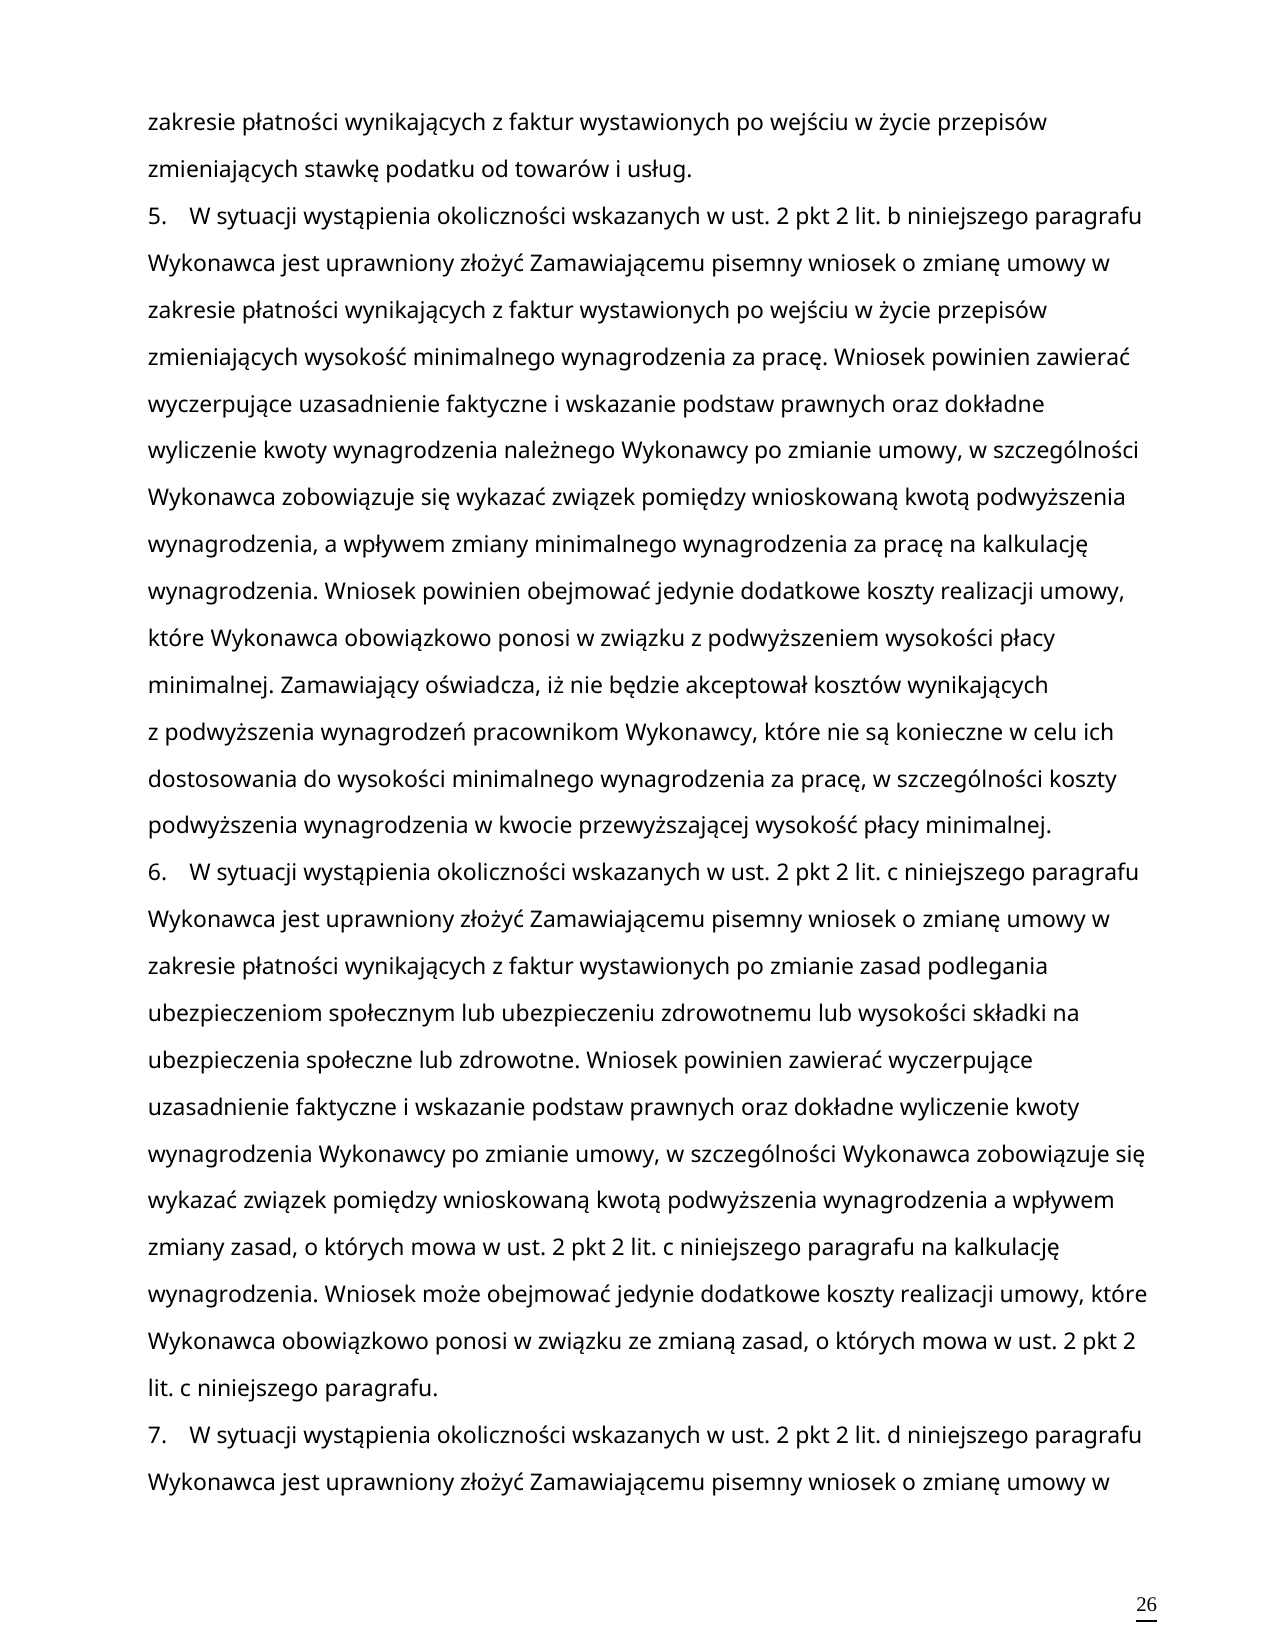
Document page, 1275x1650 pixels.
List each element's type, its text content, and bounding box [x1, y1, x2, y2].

list W sytuacji wystąpienia okoliczności wskazanych w ust. 2 pkt 2 lit. c niniejszego paragrafu Wykonawca jest uprawniony złożyć Zamawiającemu pisemny wniosek o zmianę umowy w zakresie płatności wynikających z faktur wystawionych po zmianie zasad podlegania ubezpieczeniom społecznym lub ubezpieczeniu zdrowotnemu lub wysokości składki na ubezpieczenia społeczne lub zdrowotne. Wniosek powinien zawierać wyczerpujące uzasadnienie faktyczne i wskazanie podstaw prawnych oraz dokładne wyliczenie kwoty wynagrodzenia Wykonawcy po zmianie umowy, w szczególności Wykonawca zobowiązuje się wykazać związek pomiędzy wnioskowaną kwotą podwyższenia wynagrodzenia a wpływem zmiany zasad, o których mowa w ust. 2 pkt 2 lit. c niniejszego paragrafu na kalkulację wynagrodzenia. Wniosek może obejmować jedynie dodatkowe koszty realizacji umowy, które Wykonawca obowiązkowo ponosi w związku ze zmianą zasad, o których mowa w ust. 2 pkt 2 lit. c niniejszego paragrafu. [148, 856, 1157, 1403]
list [148, 106, 1157, 184]
list W sytuacji wystąpienia okoliczności wskazanych w ust. 2 pkt 2 lit. b niniejszego paragrafu Wykonawca jest uprawniony złożyć Zamawiającemu pisemny wniosek o zmianę umowy w zakresie płatności wynikających z faktur wystawionych po wejściu w życie przepisów zmieniających wysokość minimalnego wynagrodzenia za pracę. Wniosek powinien zawierać wyczerpujące uzasadnienie faktyczne i wskazanie podstaw prawnych oraz dokładne wyliczenie kwoty wynagrodzenia należnego Wykonawcy po zmianie umowy, w szczególności Wykonawca zobowiązuje się wykazać związek pomiędzy wnioskowaną kwotą podwyższenia wynagrodzenia, a wpływem zmiany minimalnego wynagrodzenia za pracę na kalkulację wynagrodzenia. Wniosek powinien obejmować jedynie dodatkowe koszty realizacji umowy, które Wykonawca obowiązkowo ponosi w związku z podwyższeniem wysokości płacy minimalnej. Zamawiający oświadcza, iż nie będzie akceptował kosztów wynikających z podwyższenia wynagrodzeń pracownikom Wykonawcy, które nie są konieczne w celu ich dostosowania do wysokości minimalnego wynagrodzenia za pracę, w szczególności koszty podwyższenia wynagrodzenia w kwocie przewyższającej wysokość płacy minimalnej. [148, 200, 1157, 841]
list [148, 1419, 1157, 1497]
